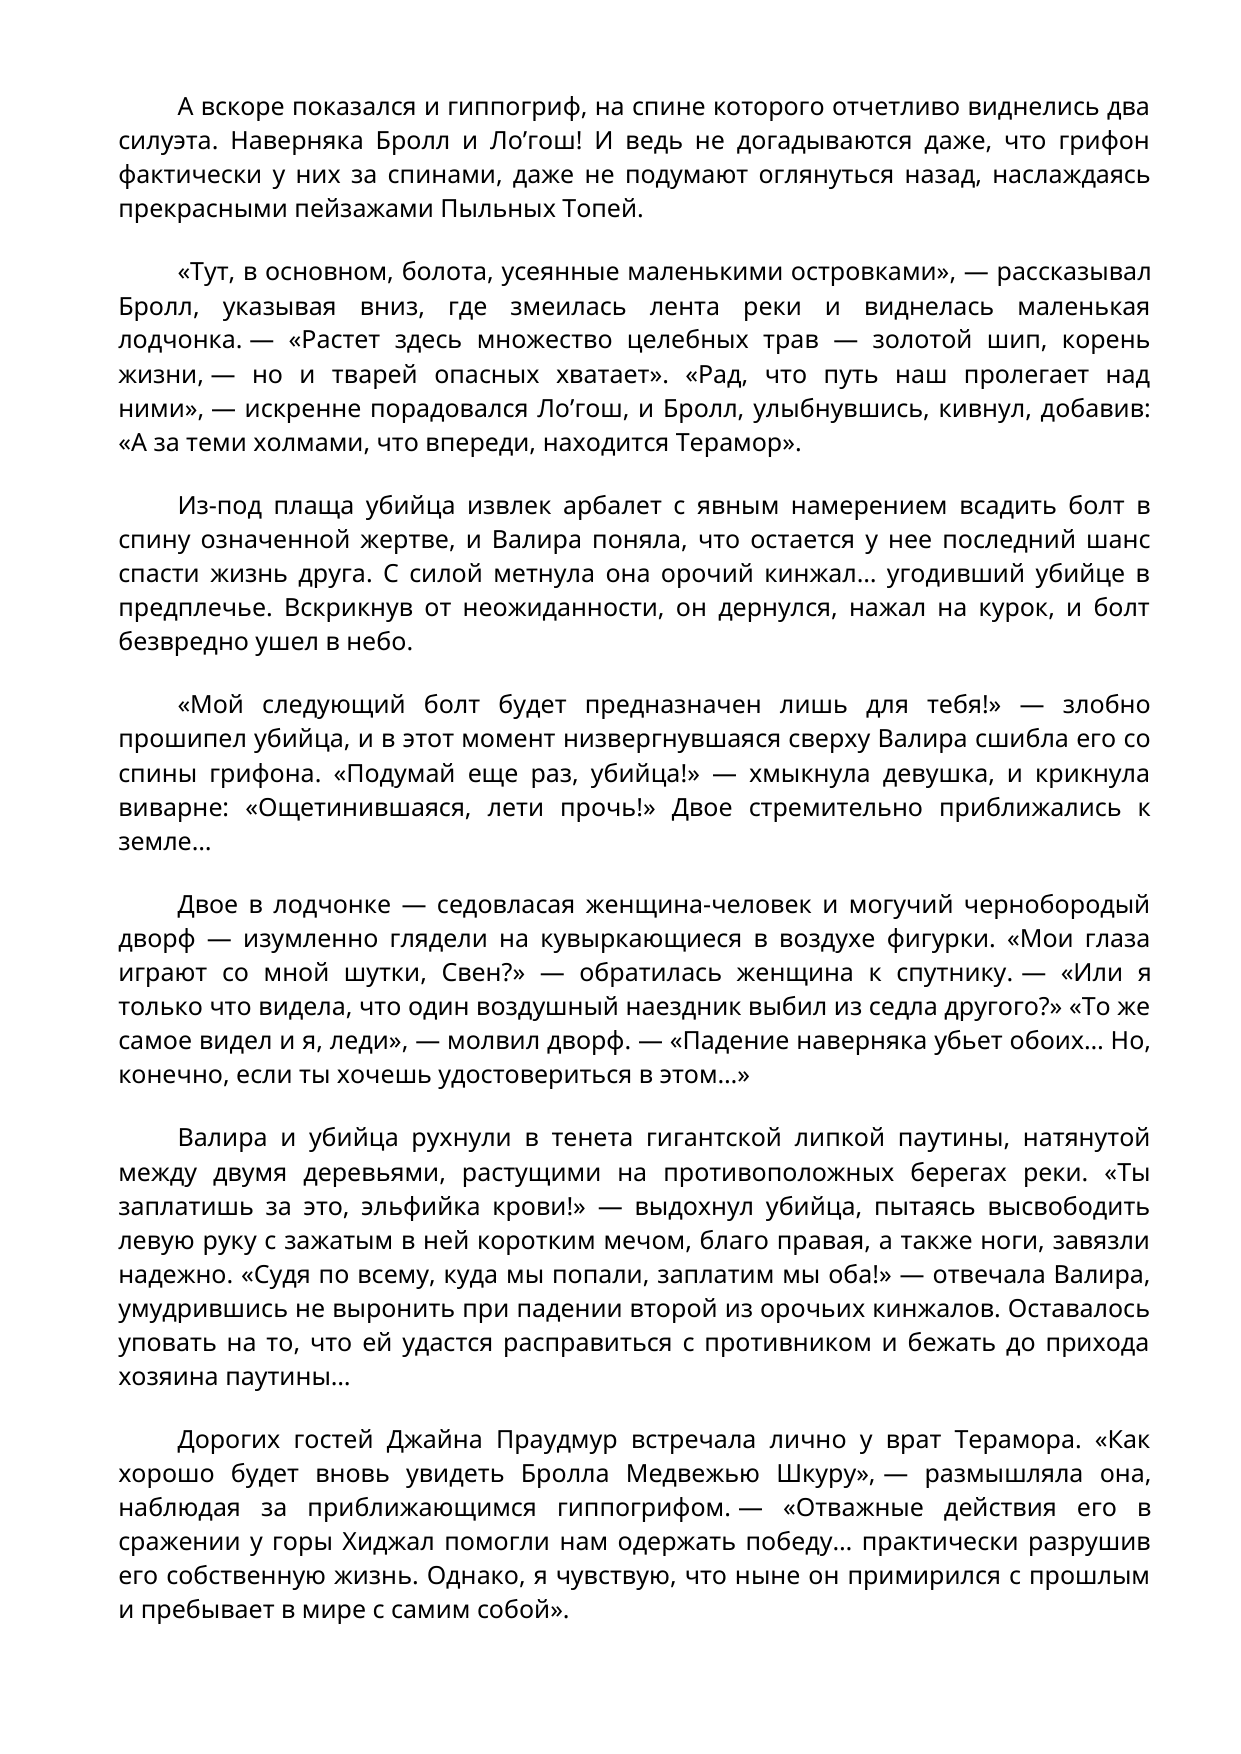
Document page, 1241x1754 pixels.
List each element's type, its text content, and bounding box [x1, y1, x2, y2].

text Двое в лодчонке — седовласая женщина-человек и могучий чернобородый дворф — изумленно глядели на кувыркающиеся в воздухе фигурки. «Мои глаза играют со мной шутки, Свен?» — обратилась женщина к спутнику. — «Или я только что видела, что один воздушный наездник выбил из седла другого?» «То же самое видел и я, леди», — молвил дворф. — «Падение наверняка убьет обоих… Но, конечно, если ты хочешь удостовериться в этом…» [118, 887, 1152, 1091]
text «Тут, в основном, болота, усеянные маленькими островками», — рассказывал Бролл, указывая вниз, где змеилась лента реки и виднелась маленькая лодчонка. — «Растет здесь множество целебных трав — золотой шип, корень жизни, — но и тварей опасных хватает». «Рад, что путь наш пролегает над ними», — искренне порадовался Ло’гош, и Бролл, улыбнувшись, кивнул, добавив: «А за теми холмами, что впереди, находится Терамор». [118, 254, 1152, 458]
text Из-под плаща убийца извлек арбалет с явным намерением всадить болт в спину означенной жертве, и Валира поняла, что остается у нее последний шанс спасти жизнь друга. С силой метнула она орочий кинжал… угодивший убийце в предплечье. Вскрикнув от неожиданности, он дернулся, нажал на курок, и болт безвредно ушел в небо. [118, 488, 1152, 658]
text Дорогих гостей Джайна Праудмур встречала лично у врат Терамора. «Как хорошо будет вновь увидеть Бролла Медвежью Шкуру», — размышляла она, наблюдая за приближающимся гиппогрифом. — «Отважные действия его в сражении у горы Хиджал помогли нам одержать победу… практически разрушив его собственную жизнь. Однако, я чувствую, что ныне он примирился с прошлым и пребывает в мире с самим собой». [118, 1422, 1152, 1626]
text А вскоре показался и гиппогриф, на спине которого отчетливо виднелись два силуэта. Наверняка Бролл и Ло’гош! И ведь не догадываются даже, что грифон фактически у них за спинами, даже не подумают оглянуться назад, наслаждаясь прекрасными пейзажами Пыльных Топей. [118, 89, 1152, 225]
text «Мой следующий болт будет предназначен лишь для тебя!» — злобно прошипел убийца, и в этот момент низвергнувшаяся сверху Валира сшибла его со спины грифона. «Подумай еще раз, убийца!» — хмыкнула девушка, и крикнула виварне: «Ощетинившаяся, лети прочь!» Двое стремительно приближались к земле… [118, 687, 1152, 857]
text Валира и убийца рухнули в тенета гигантской липкой паутины, натянутой между двумя деревьями, растущими на противоположных берегах реки. «Ты заплатишь за это, эльфийка крови!» — выдохнул убийца, пытаясь высвободить левую руку с зажатым в ней коротким мечом, благо правая, а также ноги, завязли надежно. «Судя по всему, куда мы попали, заплатим мы оба!» — отвечала Валира, умудрившись не выронить при падении второй из орочьих кинжалов. Оставалось уповать на то, что ей удастся расправиться с противником и бежать до прихода хозяина паутины… [118, 1120, 1152, 1393]
